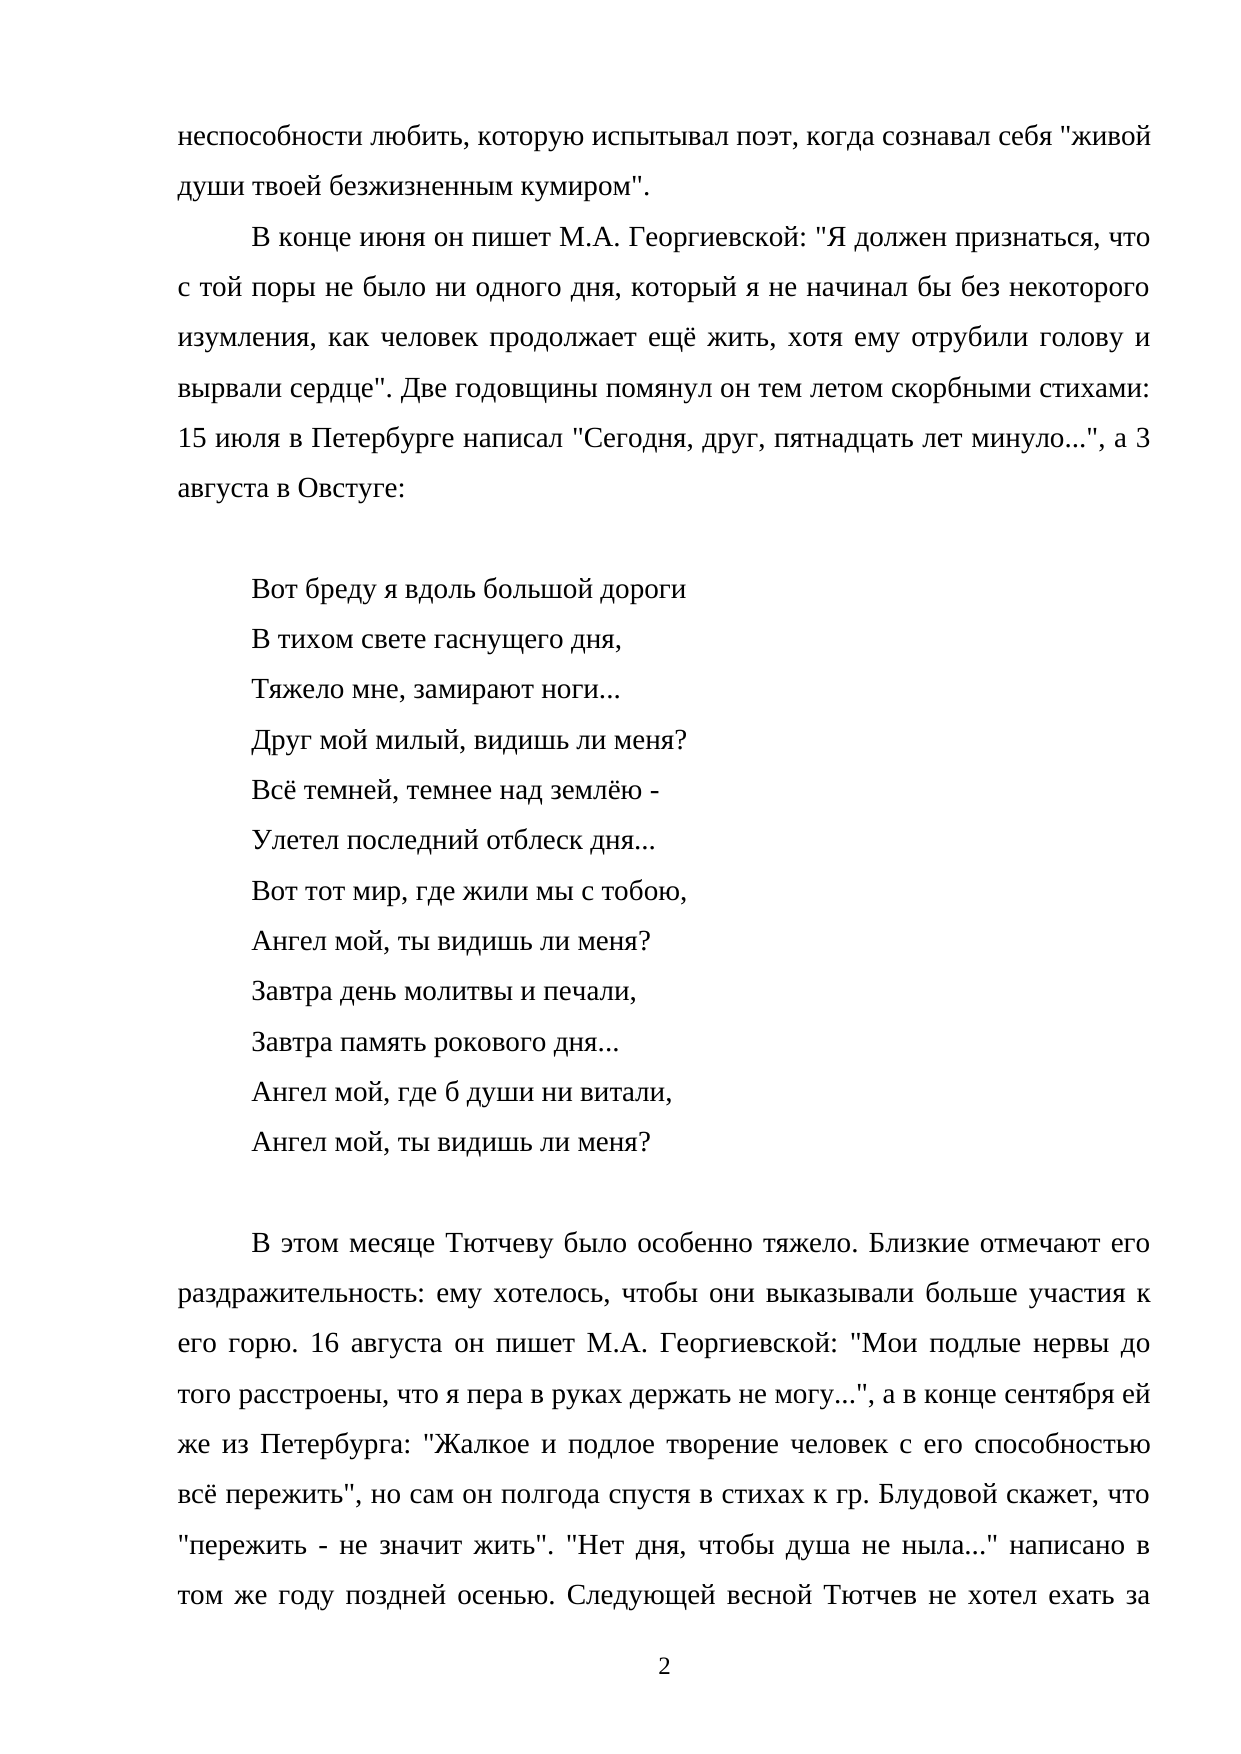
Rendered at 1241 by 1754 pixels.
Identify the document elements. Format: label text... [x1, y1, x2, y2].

text Ангел мой, ты видишь ли меня? [177, 923, 1152, 957]
text В конце июня он пишет М.А. Георгиевской: "Я должен признаться, что с той поры не было ни одного дня, который я не начинал бы без некоторого изумления, как человек продолжает ещё жить, хотя ему отрубили голову и вырвали сердце". Две годовщины помянул он тем летом скорбными стихами: 15 июля в Петербурге написал "Сегодня, друг, пятнадцать лет минуло...", а 3 августа в Овстуге: [177, 219, 1152, 504]
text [177, 118, 1152, 202]
text Ангел мой, ты видишь ли меня? [177, 1124, 1152, 1158]
text Вот тот мир, где жили мы с тобою, [177, 873, 1152, 906]
text Завтра память рокового дня... [177, 1024, 1152, 1057]
text Завтра день молитвы и печали, [177, 973, 1152, 1007]
text Ангел мой, где б души ни витали, [177, 1074, 1152, 1108]
text Друг мой милый, видишь ли меня? [177, 722, 1152, 755]
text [177, 1225, 1152, 1611]
text Тяжело мне, замирают ноги... [177, 672, 1152, 705]
text В тихом свете гаснущего дня, [177, 621, 1152, 655]
text Всё темней, темнее над землёю - [177, 772, 1152, 806]
text Улетел последний отблеск дня... [177, 822, 1152, 856]
text Вот бреду я вдоль большой дороги [177, 571, 1152, 604]
